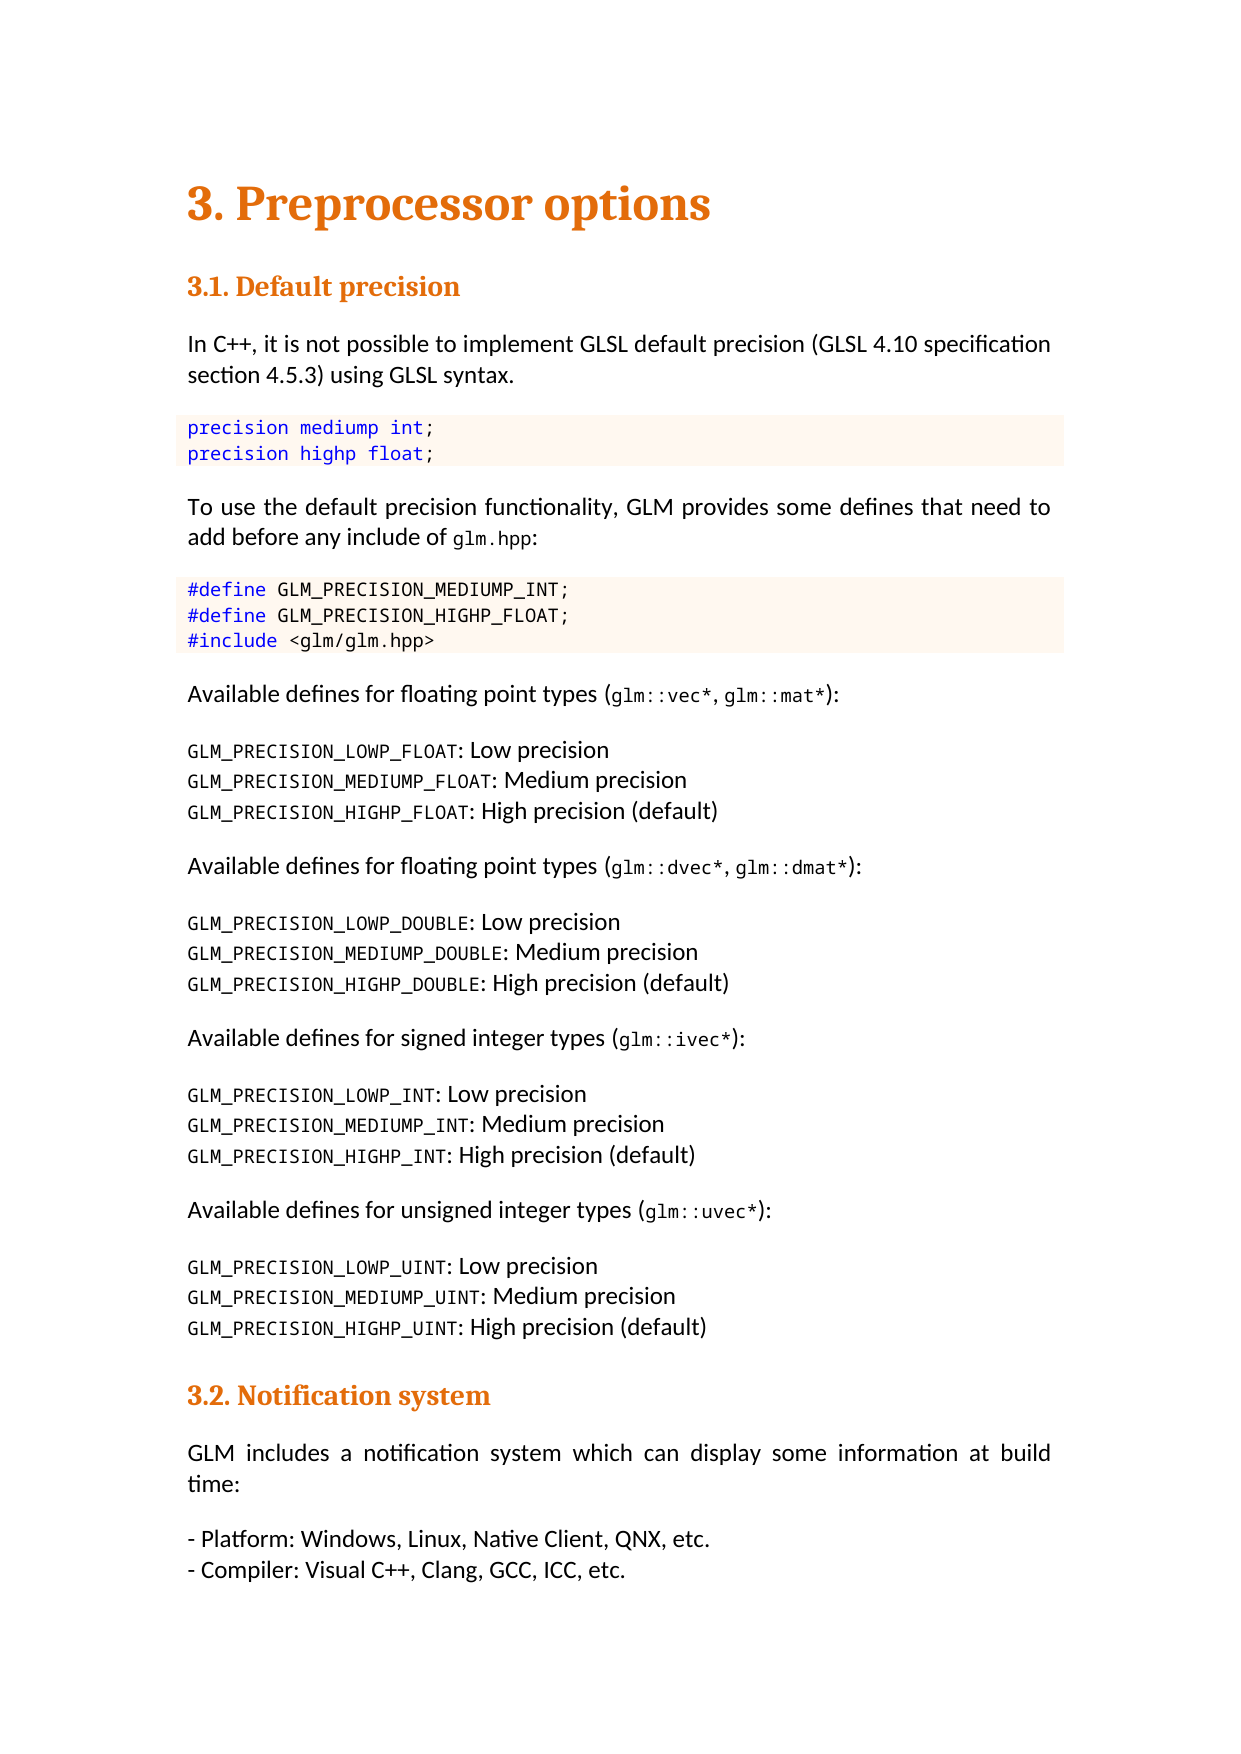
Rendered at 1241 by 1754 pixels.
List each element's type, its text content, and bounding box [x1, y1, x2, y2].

list GLM_PRECISION_HIGHP_UINT: High precision (default) [187, 1311, 1053, 1342]
text Available defines for signed integer types (glm::ivec*): [187, 1022, 1053, 1053]
text Available defines for unsigned integer types (glm::uvec*): [187, 1194, 1053, 1225]
subtitle 3.1. Default precision [187, 270, 1053, 303]
list GLM_PRECISION_LOWP_UINT: Low precision [187, 1250, 1053, 1281]
text In C++, it is not possible to implement GLSL default precision (GLSL 4.10 specification section 4.5.3) using GLSL syntax. [187, 328, 1053, 389]
text GLM includes a notification system which can display some information at build time: [187, 1438, 1053, 1499]
subtitle 3.2. Notification system [187, 1379, 1053, 1413]
list GLM_PRECISION_LOWP_FLOAT: Low precision GLM_PRECISION_MEDIUMP_FLOAT: Medium precision GLM_PRECISION_HIGHP_FLOAT: High precision (default) [187, 734, 1053, 825]
text Available defines for floating point types (glm::dvec*, glm::dmat*): [187, 850, 1053, 881]
table_header precision mediump int; precision highp float; [176, 415, 1064, 466]
list GLM_PRECISION_LOWP_INT: Low precision [187, 1078, 1053, 1108]
list GLM_PRECISION_MEDIUMP_UINT: Medium precision [187, 1281, 1053, 1311]
text To use the default precision functionality, GLM provides some defines that need to add before any include of glm.hpp: [187, 491, 1053, 552]
list GLM_PRECISION_LOWP_DOUBLE: Low precision GLM_PRECISION_MEDIUMP_DOUBLE: Medium precision GLM_PRECISION_HIGHP_DOUBLE: High precision (default) [187, 906, 1053, 997]
subtitle 3. Preprocessor options [187, 175, 1053, 232]
list - Compiler: Visual C++, Clang, GCC, ICC, etc. [187, 1554, 1053, 1585]
text Available defines for floating point types (glm::vec*, glm::mat*): [187, 678, 1053, 709]
list - Platform: Windows, Linux, Native Client, QNX, etc. [187, 1524, 1053, 1554]
list GLM_PRECISION_HIGHP_INT: High precision (default) [187, 1139, 1053, 1169]
table_header #define GLM_PRECISION_MEDIUMP_INT; #define GLM_PRECISION_HIGHP_FLOAT; #include <glm/glm.hpp> [176, 577, 1064, 653]
list GLM_PRECISION_MEDIUMP_INT: Medium precision [187, 1108, 1053, 1139]
